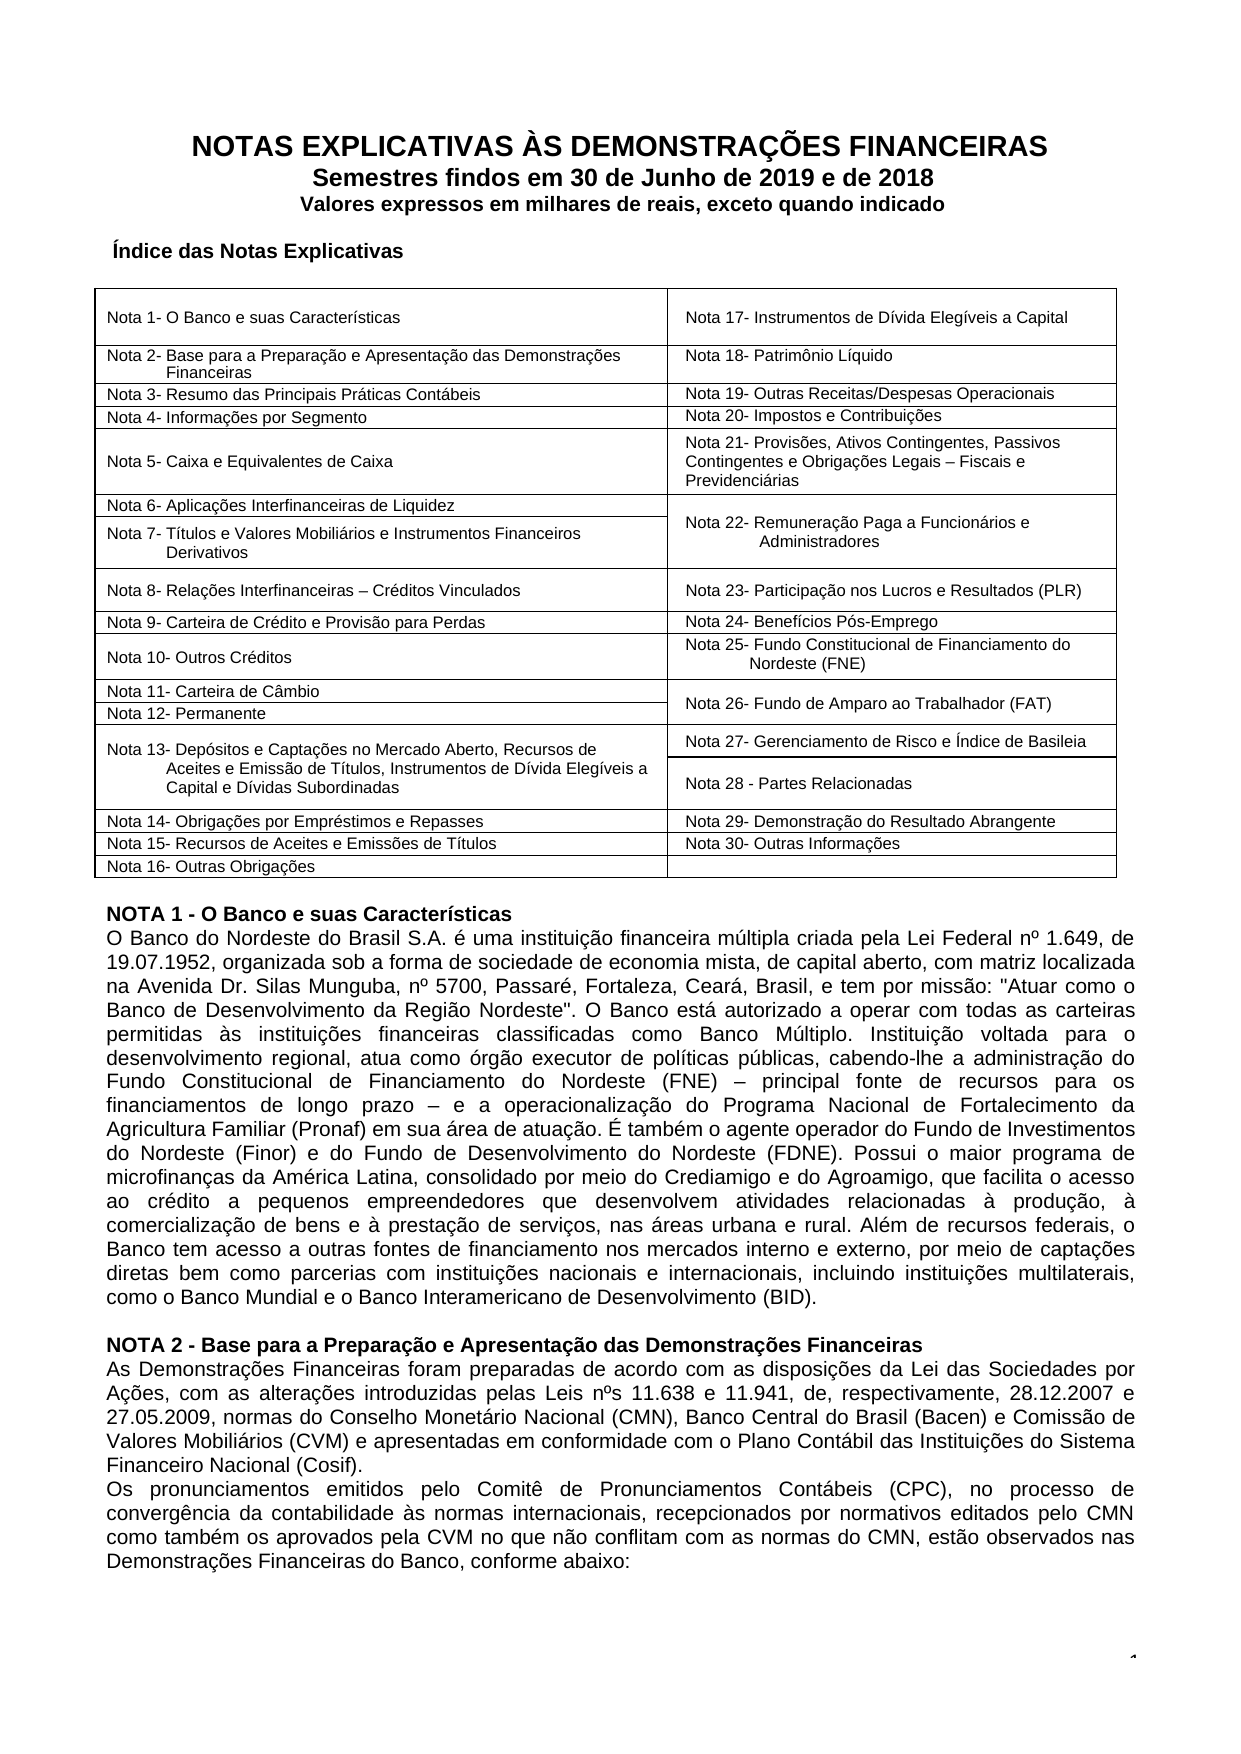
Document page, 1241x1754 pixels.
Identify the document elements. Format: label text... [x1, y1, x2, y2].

text Os pronunciamentos emitidos pelo Comitê de Pronunciamentos Contábeis (CPC), no processo de convergência da contabilidade às normas internacionais, recepcionados por normativos editados pelo CMN como também os aprovados pela CVM no que não conflitam com as normas do CMN, estão observados nas Demonstrações Financeiras do Banco, conforme abaixo: [106, 1477, 1136, 1572]
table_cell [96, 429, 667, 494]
text NOTA 1 - O Banco e suas Características [106, 901, 1148, 925]
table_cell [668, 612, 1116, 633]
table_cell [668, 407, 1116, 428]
subtitle NOTA 2 - Base para a Preparação e Apresentação das Demonstrações Financeiras [106, 1332, 1148, 1356]
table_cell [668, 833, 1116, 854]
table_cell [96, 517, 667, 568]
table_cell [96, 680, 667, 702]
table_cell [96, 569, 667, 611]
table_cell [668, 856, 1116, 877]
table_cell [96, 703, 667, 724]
text O Banco do Nordeste do Brasil S.A. é uma instituição financeira múltipla criada pela Lei Federal nº 1.649, de 19.07.1952, organizada sob a forma de sociedade de economia mista, de capital aberto, com matriz localizada na Avenida Dr. Silas Munguba, nº 5700, Passaré, Fortaleza, Ceará, Brasil, e tem por missão: "Atuar como o Banco de Desenvolvimento da Região Nordeste". O Banco está autorizado a operar com todas as carteiras permitidas às instituições financeiras classificadas como Banco Múltiplo. Instituição voltada para o desenvolvimento regional, atua como órgão executor de políticas públicas, cabendo-lhe a administração do Fundo Constitucional de Financiamento do Nordeste (FNE) – principal fonte de recursos para os financiamentos de longo prazo – e a operacionalização do Programa Nacional de Fortalecimento da Agricultura Familiar (Pronaf) em sua área de atuação. É também o agente operador do Fundo de Investimentos do Nordeste (Finor) e do Fundo de Desenvolvimento do Nordeste (FDNE). Possui o maior programa de microfinanças da América Latina, consolidado por meio do Crediamigo e do Agroamigo, que facilita o acesso ao crédito a pequenos empreendedores que desenvolvem atividades relacionadas à produção, à comercialização de bens e à prestação de serviços, nas áreas urbana e rural. Além de recursos federais, o Banco tem acesso a outras fontes de financiamento nos mercados interno e externo, por meio de captações diretas bem como parcerias com instituições nacionais e internacionais, incluindo instituições multilaterais, como o Banco Mundial e o Banco Interamericano de Desenvolvimento (BID). [106, 926, 1137, 1309]
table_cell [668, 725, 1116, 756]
subtitle Valores expressos em milhares de reais, exceto quando indicado Índice das Notas Explicativas [112, 192, 948, 263]
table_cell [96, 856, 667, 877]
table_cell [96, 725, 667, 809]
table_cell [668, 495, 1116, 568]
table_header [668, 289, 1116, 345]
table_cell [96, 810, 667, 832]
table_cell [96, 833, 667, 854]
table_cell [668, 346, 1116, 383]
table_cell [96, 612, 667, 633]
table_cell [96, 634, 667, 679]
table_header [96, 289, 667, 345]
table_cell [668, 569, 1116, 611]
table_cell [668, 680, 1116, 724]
text NOTAS EXPLICATIVAS ÀS DEMONSTRAÇÕES FINANCEIRAS [189, 130, 1051, 163]
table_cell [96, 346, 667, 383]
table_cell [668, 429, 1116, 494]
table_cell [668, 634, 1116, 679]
subtitle Semestres findos em 30 de Junho de 2019 e de 2018 [189, 163, 1058, 192]
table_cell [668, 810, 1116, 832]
text As Demonstrações Financeiras foram preparadas de acordo com as disposições da Lei das Sociedades por Ações, com as alterações introduzidas pelas Leis nºs 11.638 e 11.941, de, respectivamente, 28.12.2007 e 27.05.2009, normas do Conselho Monetário Nacional (CMN), Banco Central do Brasil (Bacen) e Comissão de Valores Mobiliários (CVM) e apresentadas em conformidade com o Plano Contábil das Instituições do Sistema Financeiro Nacional (Cosif). [106, 1357, 1136, 1477]
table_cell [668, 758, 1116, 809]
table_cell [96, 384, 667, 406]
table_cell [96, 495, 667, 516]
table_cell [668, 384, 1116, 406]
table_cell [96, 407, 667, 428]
